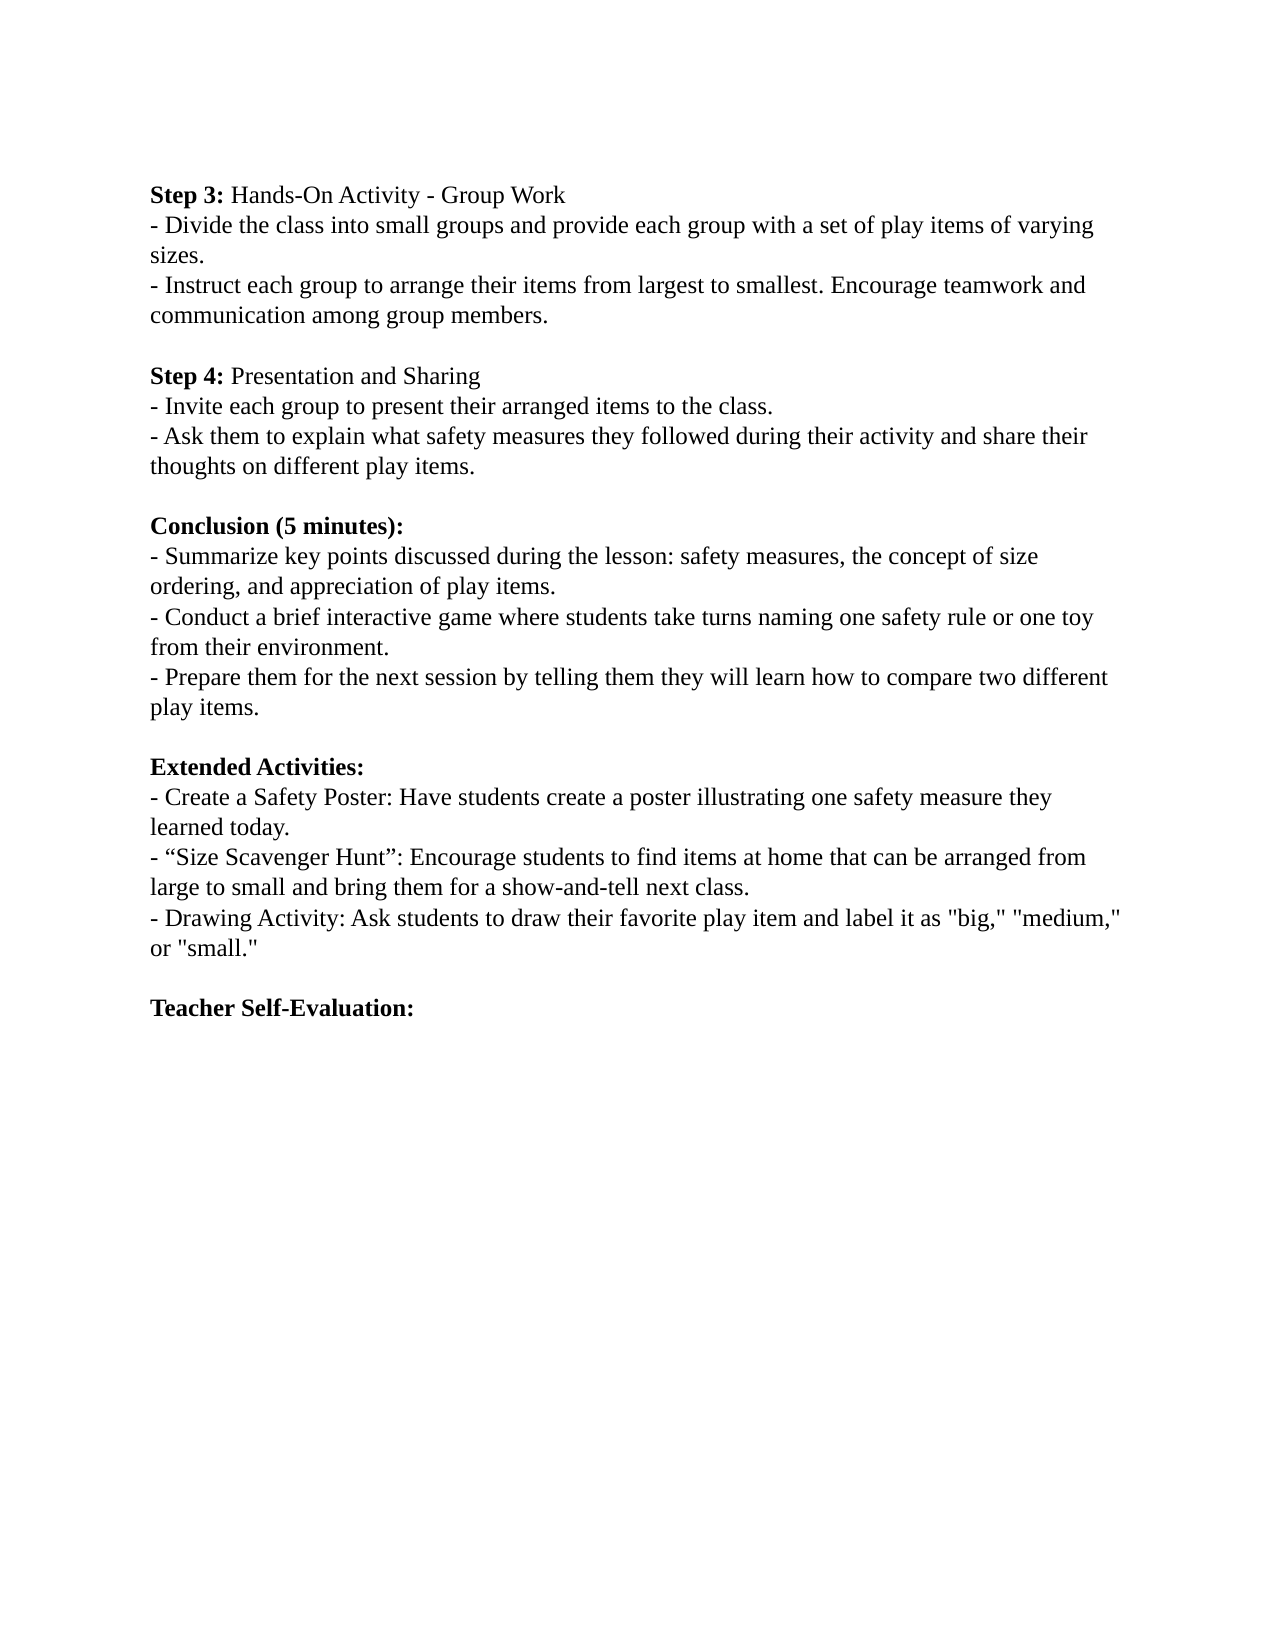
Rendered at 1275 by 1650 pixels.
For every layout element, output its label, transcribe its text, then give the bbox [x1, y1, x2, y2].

text - “Size Scavenger Hunt”: Encourage students to find items at home that can be arranged from large to small and bring them for a show-and-tell next class. [150, 842, 1125, 901]
text - Divide the class into small groups and provide each group with a set of play items of varying sizes. [150, 210, 1125, 269]
text Conclusion (5 minutes): [150, 511, 1125, 540]
text Teacher Self-Evaluation: [150, 993, 1125, 1022]
text Extended Activities: [150, 752, 1125, 781]
text - Summarize key points discussed during the lesson: safety measures, the concept of size ordering, and appreciation of play items. [150, 541, 1125, 600]
text - Prepare them for the next session by telling them they will learn how to compare two different play items. [150, 662, 1125, 721]
text - Invite each group to present their arranged items to the class. [150, 391, 1125, 419]
text - Conduct a brief interactive game where students take turns naming one safety rule or one toy from their environment. [150, 602, 1125, 660]
text - Create a Safety Poster: Have students create a poster illustrating one safety measure they learned today. [150, 782, 1125, 841]
text - Ask them to explain what safety measures they followed during their activity and share their thoughts on different play items. [150, 421, 1125, 480]
text - Drawing Activity: Ask students to draw their favorite play item and label it as "big," "medium," or "small." [150, 903, 1125, 961]
text Step 3: Hands-On Activity - Group Work [150, 180, 1125, 209]
text Step 4: Presentation and Sharing [150, 361, 1125, 389]
text - Instruct each group to arrange their items from largest to smallest. Encourage teamwork and communication among group members. [150, 270, 1125, 329]
